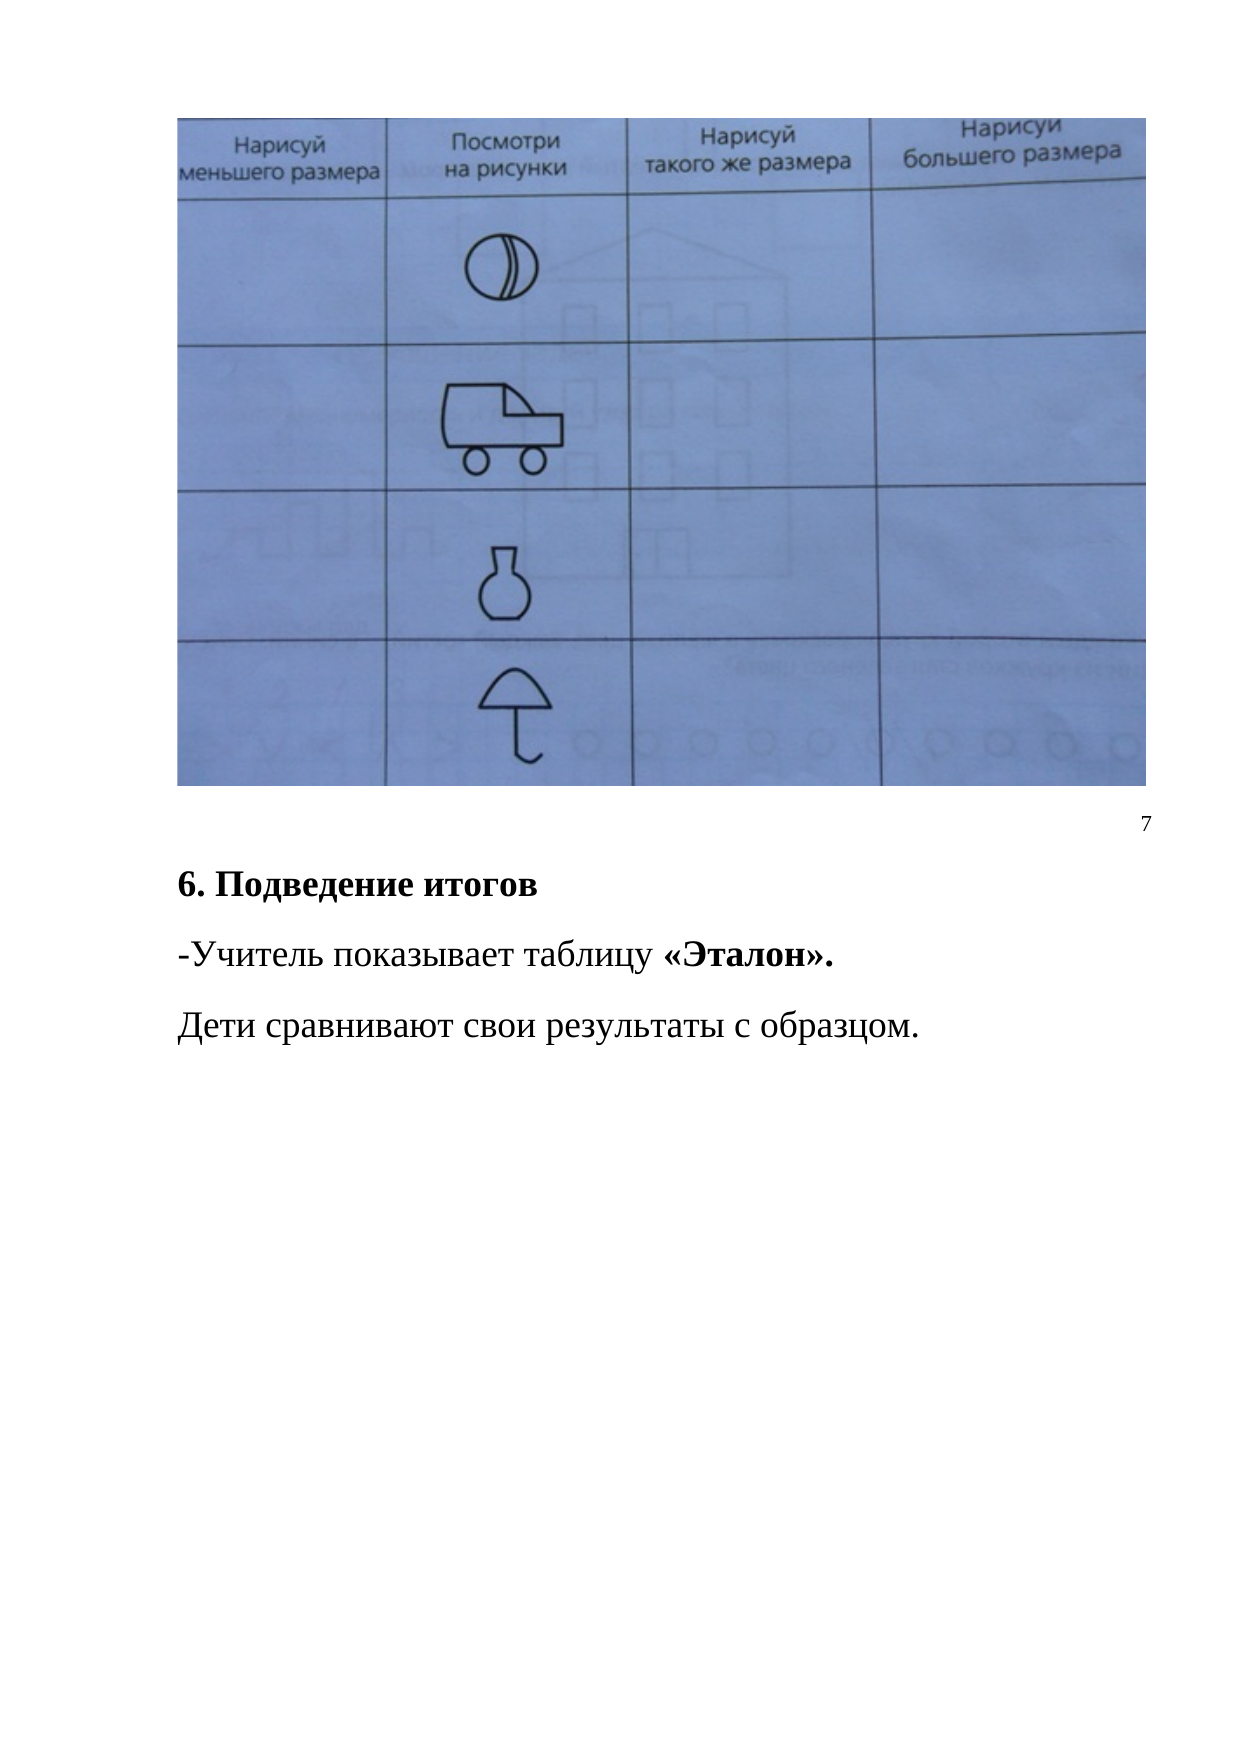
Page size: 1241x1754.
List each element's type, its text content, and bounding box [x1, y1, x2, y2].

text 6. Подведение итогов [177, 861, 1152, 904]
text Дети сравнивают свои результаты с образцом. [177, 1002, 1152, 1045]
text 7 [177, 810, 1152, 837]
picture [177, 118, 1146, 786]
text -Учитель показывает таблицу «Эталон». [177, 932, 1152, 975]
